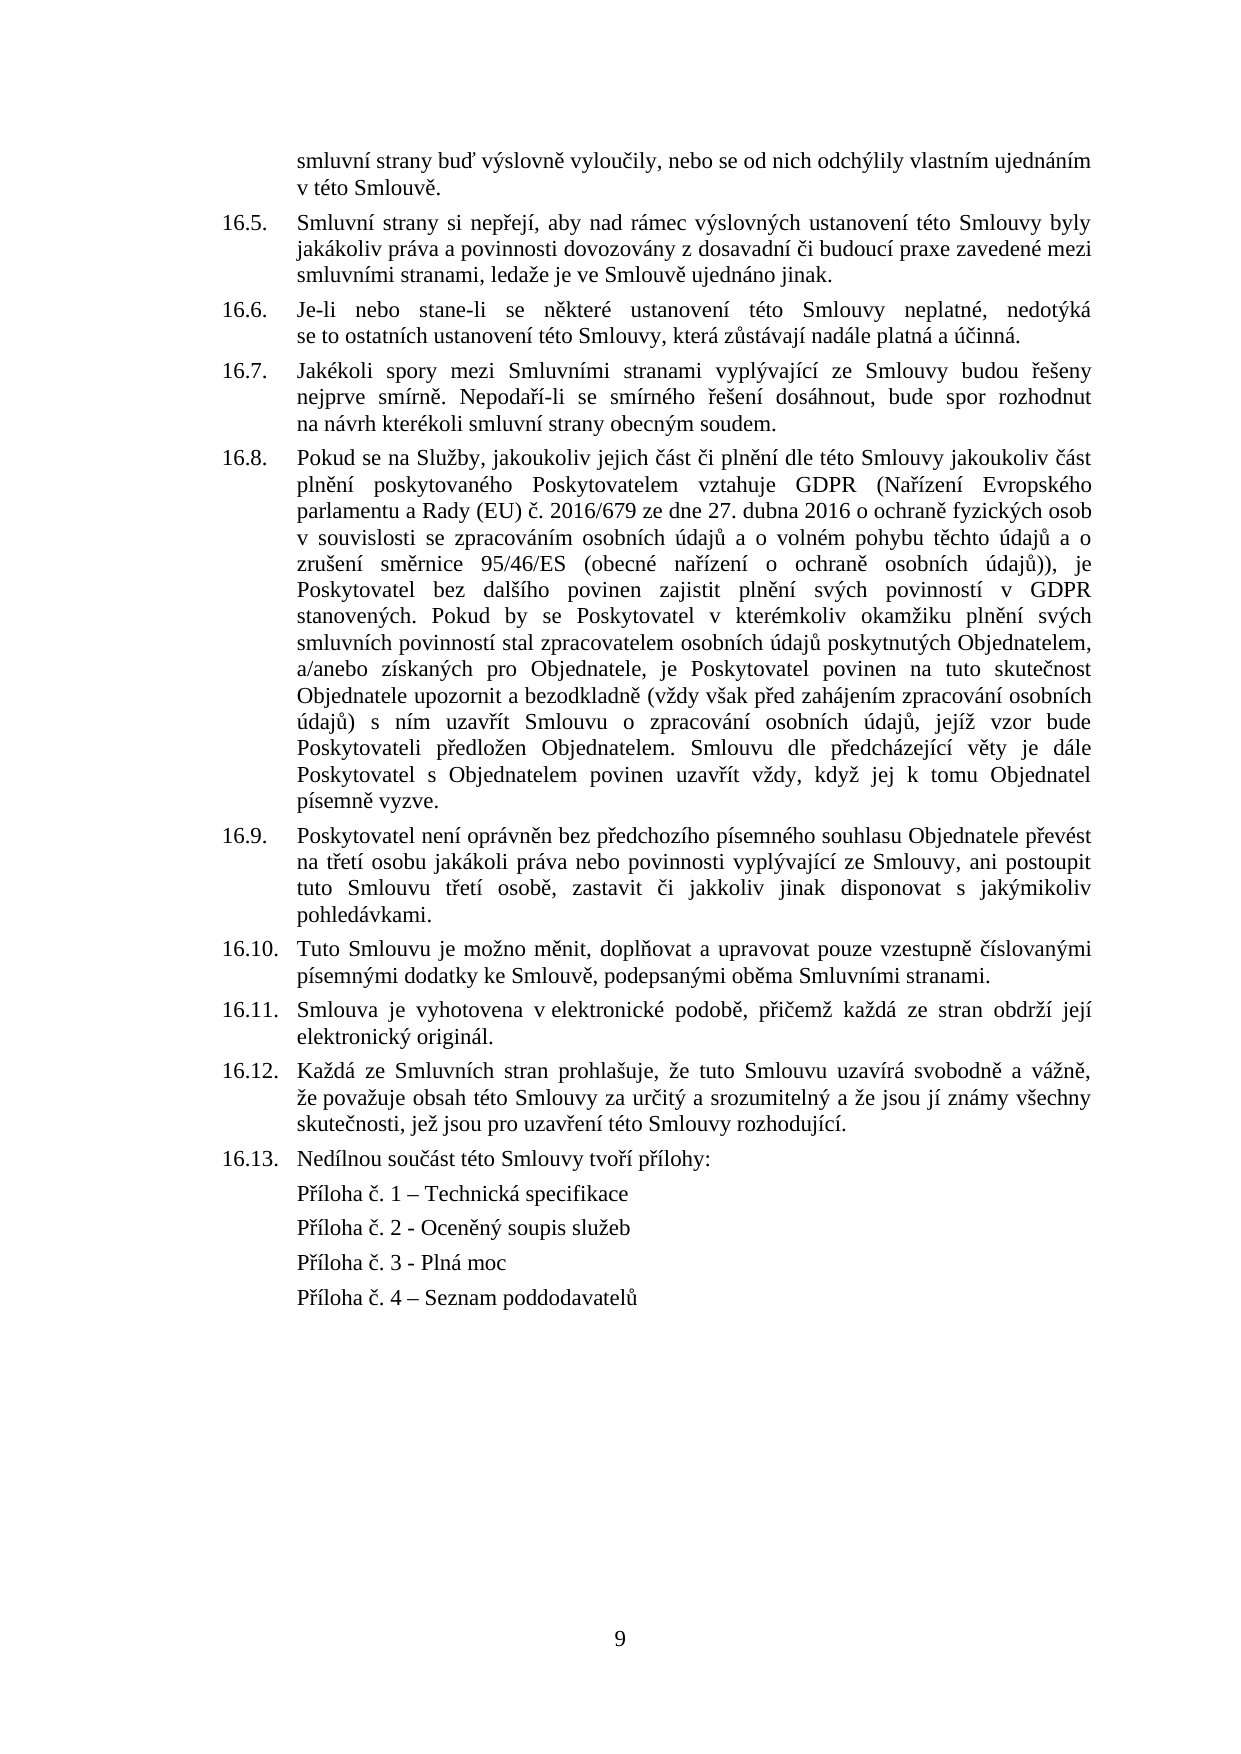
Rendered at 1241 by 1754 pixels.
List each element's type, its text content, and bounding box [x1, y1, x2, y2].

list Tuto Smlouvu je možno měnit, doplňovat a upravovat pouze vzestupně číslovanými písemnými dodatky ke Smlouvě, podepsanými oběma Smluvními stranami. [222, 936, 1093, 988]
list Příloha č. 2 - Oceněný soupis služeb [297, 1214, 1093, 1241]
list Příloha č. 1 – Technická specifikace [297, 1180, 1093, 1206]
list Nedílnou součást této Smlouvy tvoří přílohy: [222, 1145, 1093, 1171]
list Poskytovatel není oprávněn bez předchozího písemného souhlasu Objednatele převést na třetí osobu jakákoli práva nebo povinnosti vyplývající ze Smlouvy, ani postoupit tuto Smlouvu třetí osobě, zastavit či jakkoliv jinak disponovat s jakýmikoliv pohledávkami. [222, 822, 1093, 927]
list Každá ze Smluvních stran prohlašuje, že tuto Smlouvu uzavírá svobodně a vážně, že považuje obsah této Smlouvy za určitý a srozumitelný a že jsou jí známy všechny skutečnosti, jež jsou pro uzavření této Smlouvy rozhodující. [222, 1058, 1093, 1137]
list Příloha č. 4 – Seznam poddodavatelů [297, 1284, 1093, 1310]
list Smlouva je vyhotovena v elektronické podobě, přičemž každá ze stran obdrží její elektronický originál. [222, 997, 1093, 1049]
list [222, 148, 1093, 200]
list Je-li nebo stane-li se některé ustanovení této Smlouvy neplatné, nedotýká se to ostatních ustanovení této Smlouvy, která zůstávají nadále platná a účinná. [222, 296, 1093, 349]
list Pokud se na Služby, jakoukoliv jejich část či plnění dle této Smlouvy jakoukoliv část plnění poskytovaného Poskytovatelem vztahuje GDPR (Nařízení Evropského parlamentu a Rady (EU) č. 2016/679 ze dne 27. dubna 2016 o ochraně fyzických osob v souvislosti se zpracováním osobních údajů a o volném pohybu těchto údajů a o zrušení směrnice 95/46/ES (obecné nařízení o ochraně osobních údajů)), je Poskytovatel bez dalšího povinen zajistit plnění svých povinností v GDPR stanovených. Pokud by se Poskytovatel v kterémkoliv okamžiku plnění svých smluvních povinností stal zpracovatelem osobních údajů poskytnutých Objednatelem, a/anebo získaných pro Objednatele, je Poskytovatel povinen na tuto skutečnost Objednatele upozornit a bezodkladně (vždy však před zahájením zpracování osobních údajů) s ním uzavřít Smlouvu o zpracování osobních údajů, jejíž vzor bude Poskytovateli předložen Objednatelem. Smlouvu dle předcházející věty je dále Poskytovatel s Objednatelem povinen uzavřít vždy, když jej k tomu Objednatel písemně vyzve. [222, 444, 1093, 813]
list Jakékoli spory mezi Smluvními stranami vyplývající ze Smlouvy budou řešeny nejprve smírně. Nepodaří-li se smírného řešení dosáhnout, bude spor rozhodnut na návrh kterékoli smluvní strany obecným soudem. [222, 357, 1093, 436]
list Smluvní strany si nepřejí, aby nad rámec výslovných ustanovení této Smlouvy byly jakákoliv práva a povinnosti dovozovány z dosavadní či budoucí praxe zavedené mezi smluvními stranami, ledaže je ve Smlouvě ujednáno jinak. [222, 209, 1093, 288]
list Příloha č. 3 - Plná moc [297, 1249, 1093, 1275]
